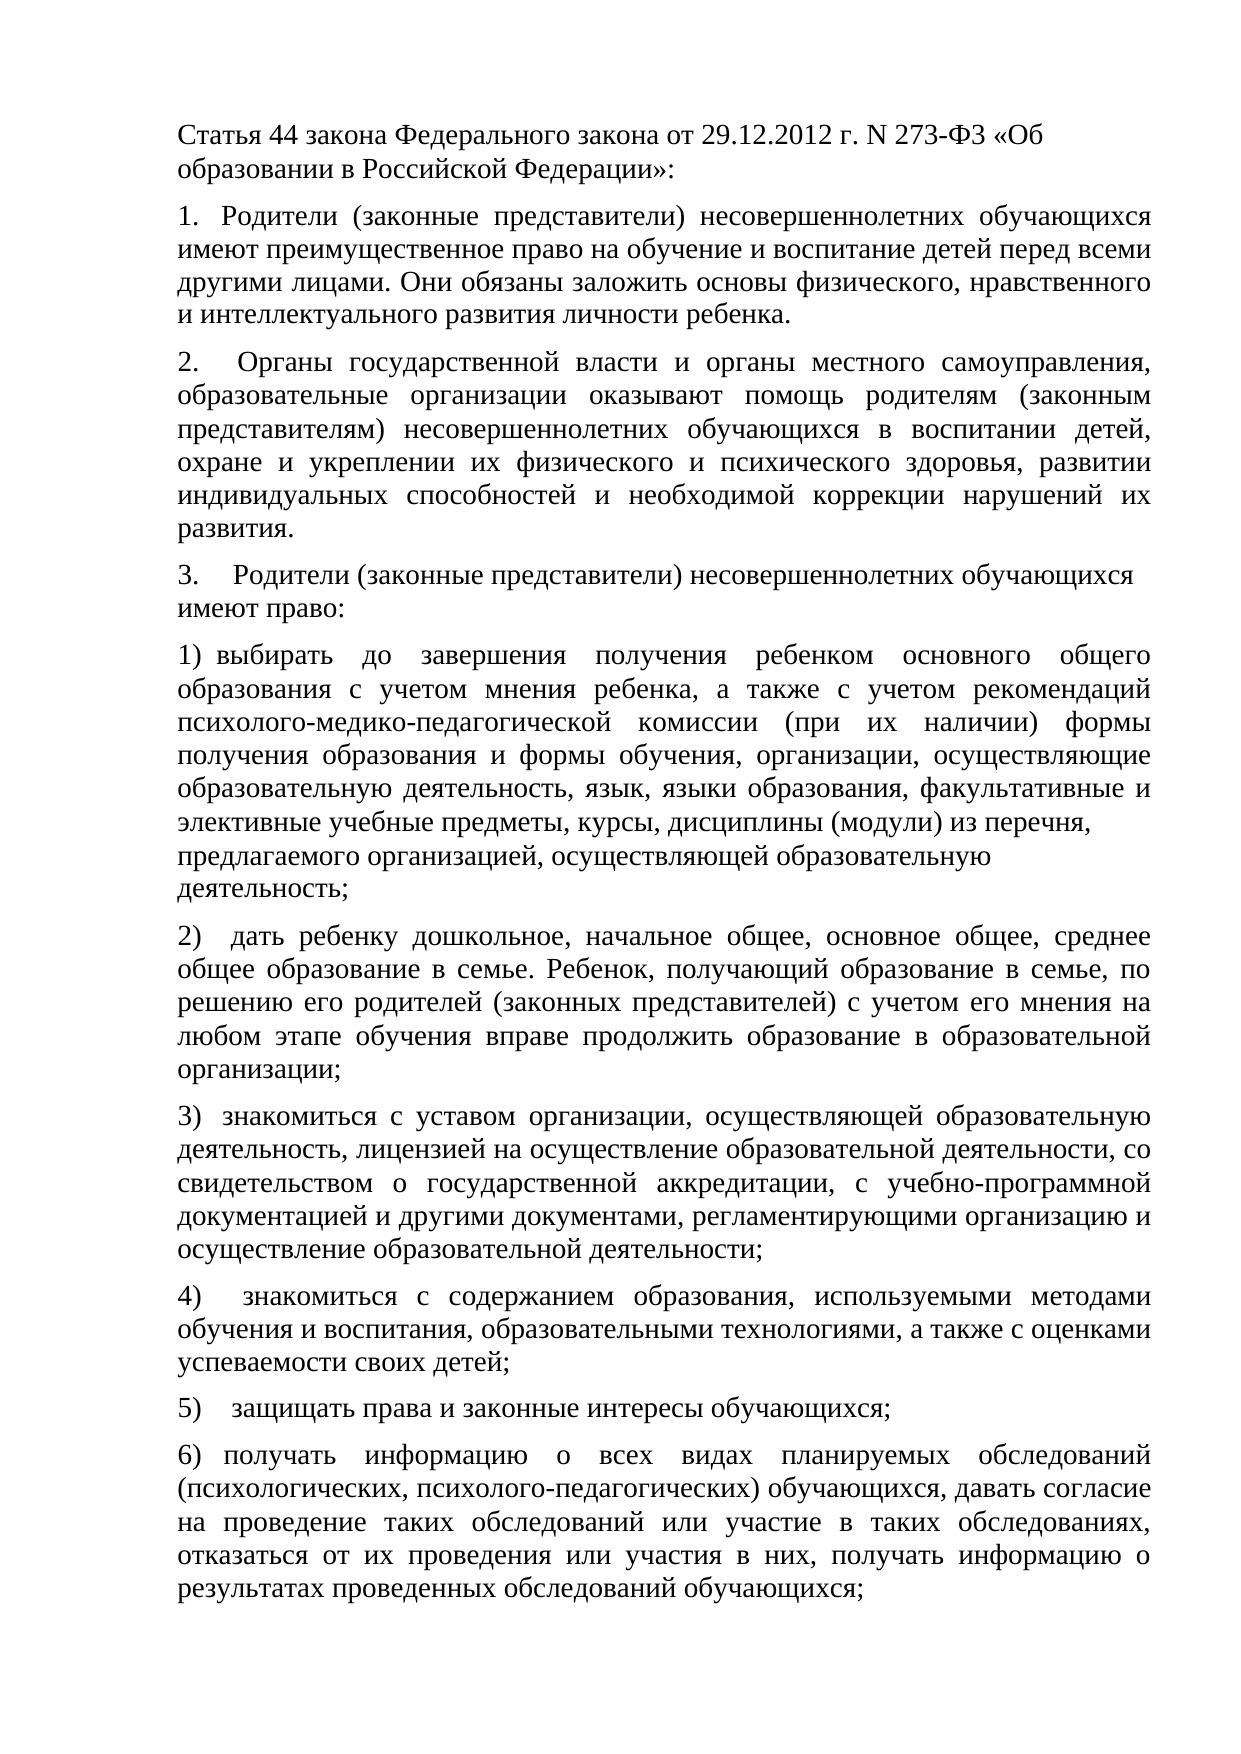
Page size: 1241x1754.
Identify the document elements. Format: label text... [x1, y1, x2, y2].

list Родители (законные представители) несовершеннолетних обучающихся имеют преимущественное право на обучение и воспитание детей перед всеми другими лицами. Они обязаны заложить основы физического, нравственного и интеллектуального развития личности ребенка. [177, 199, 1152, 330]
list получать информацию о всех видах планируемых обследований (психологических, психолого-педагогических) обучающихся, давать согласие на проведение таких обследований или участие в таких обследованиях, отказаться от их проведения или участия в них, получать информацию о результатах проведенных обследований обучающихся; [177, 1438, 1152, 1604]
list дать ребенку дошкольное, начальное общее, основное общее, среднее общее образование в семье. Ребенок, получающий образование в семье, по решению его родителей (законных представителей) с учетом его мнения на любом этапе обучения вправе продолжить образование в образовательной организации; [177, 918, 1152, 1084]
text предлагаемого организацией, осуществляющей образовательную деятельность; [177, 839, 1152, 904]
list защищать права и законные интересы обучающихся; [177, 1390, 1152, 1424]
list выбирать до завершения получения ребенком основного общего образования с учетом мнения ребенка, а также с учетом рекомендаций психолого-медико-педагогической комиссии (при их наличии) формы получения образования и формы обучения, организации, осуществляющие образовательную деятельность, язык, языки образования, факультативные и элективные учебные предметы, курсы, дисциплины (модули) из перечня, [177, 638, 1152, 837]
list знакомиться с содержанием образования, используемыми методами обучения и воспитания, образовательными технологиями, а также с оценками успеваемости своих детей; [177, 1279, 1152, 1377]
text Статья 44 закона Федерального закона от 29.12.2012 г. N 273-Ф3 «Об образовании в Российской Федерации»: [177, 118, 1152, 184]
list знакомиться с уставом организации, осуществляющей образовательную деятельность, лицензией на осуществление образовательной деятельности, со свидетельством о государственной аккредитации, с учебно-программной документацией и другими документами, регламентирующими организацию и осуществление образовательной деятельности; [177, 1099, 1152, 1265]
list Родители (законные представители) несовершеннолетних обучающихся имеют право: [177, 558, 1152, 623]
list Органы государственной власти и органы местного самоуправления, образовательные организации оказывают помощь родителям (законным представителям) несовершеннолетних обучающихся в воспитании детей, охране и укреплении их физического и психического здоровья, развитии индивидуальных способностей и необходимой коррекции нарушений их развития. [177, 345, 1152, 544]
